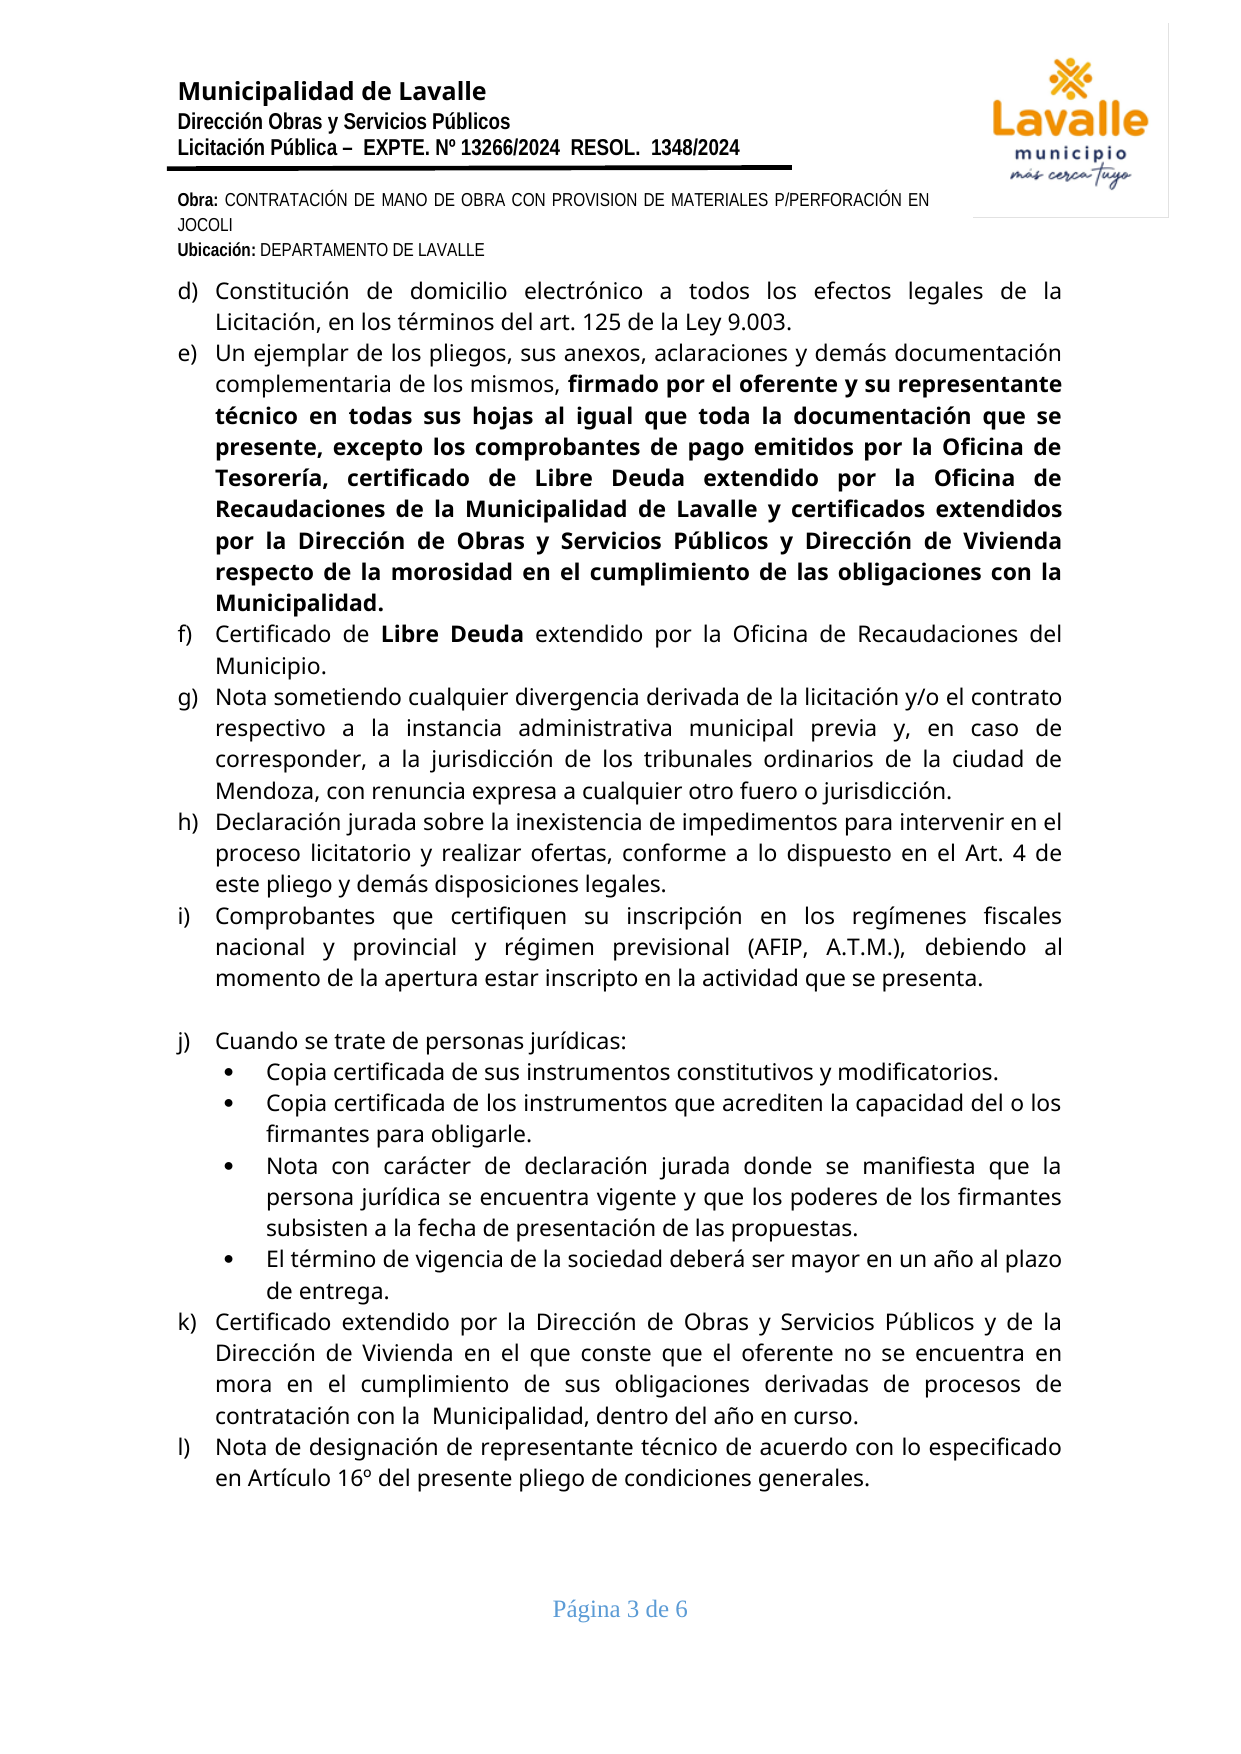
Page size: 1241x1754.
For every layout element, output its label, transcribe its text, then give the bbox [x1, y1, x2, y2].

list Comprobantes que certifiquen su inscripción en los regímenes fiscales nacional y provincial y régimen previsional (AFIP, A.T.M.), debiendo al momento de la apertura estar inscripto en la actividad que se presenta. [177, 900, 1063, 993]
list Un ejemplar de los pliegos, sus anexos, aclaraciones y demás documentación complementaria de los mismos, firmado por el oferente y su representante técnico en todas sus hojas al igual que toda la documentación que se presente, excepto los comprobantes de pago emitidos por la Oficina de Tesorería, certificado de Libre Deuda extendido por la Oficina de Recaudaciones de la Municipalidad de Lavalle y certificados extendidos por la Dirección de Obras y Servicios Públicos y Dirección de Vivienda respecto de la morosidad en el cumplimiento de las obligaciones con la Municipalidad. [177, 337, 1063, 618]
picture [973, 23, 1170, 219]
list El término de vigencia de la sociedad deberá ser mayor en un año al plazo de entrega. [224, 1243, 1063, 1306]
list Copia certificada de sus instrumentos constitutivos y modificatorios. [224, 1056, 1063, 1087]
list Constitución de domicilio electrónico a todos los efectos legales de la Licitación, en los términos del art. 125 de la Ley 9.003. [177, 275, 1063, 337]
list Declaración jurada sobre la inexistencia de impedimentos para intervenir en el proceso licitatorio y realizar ofertas, conforme a lo dispuesto en el Art. 4 de este pliego y demás disposiciones legales. [177, 806, 1063, 900]
list Nota de designación de representante técnico de acuerdo con lo especificado en Artículo 16º del presente pliego de condiciones generales. [177, 1431, 1063, 1493]
list Certificado extendido por la Dirección de Obras y Servicios Públicos y de la Dirección de Vivienda en el que conste que el oferente no se encuentra en mora en el cumplimiento de sus obligaciones derivadas de procesos de contratación con la Municipalidad, dentro del año en curso. [177, 1306, 1063, 1431]
list Nota sometiendo cualquier divergencia derivada de la licitación y/o el contrato respectivo a la instancia administrativa municipal previa y, en caso de corresponder, a la jurisdicción de los tribunales ordinarios de la ciudad de Mendoza, con renuncia expresa a cualquier otro fuero o jurisdicción. [177, 681, 1063, 806]
list Cuando se trate de personas jurídicas: [177, 1025, 1063, 1056]
list Copia certificada de los instrumentos que acrediten la capacidad del o los firmantes para obligarle. [224, 1087, 1063, 1150]
list Certificado de Libre Deuda extendido por la Oficina de Recaudaciones del Municipio. [177, 618, 1063, 681]
list Nota con carácter de declaración jurada donde se manifiesta que la persona jurídica se encuentra vigente y que los poderes de los firmantes subsisten a la fecha de presentación de las propuestas. [224, 1150, 1063, 1243]
